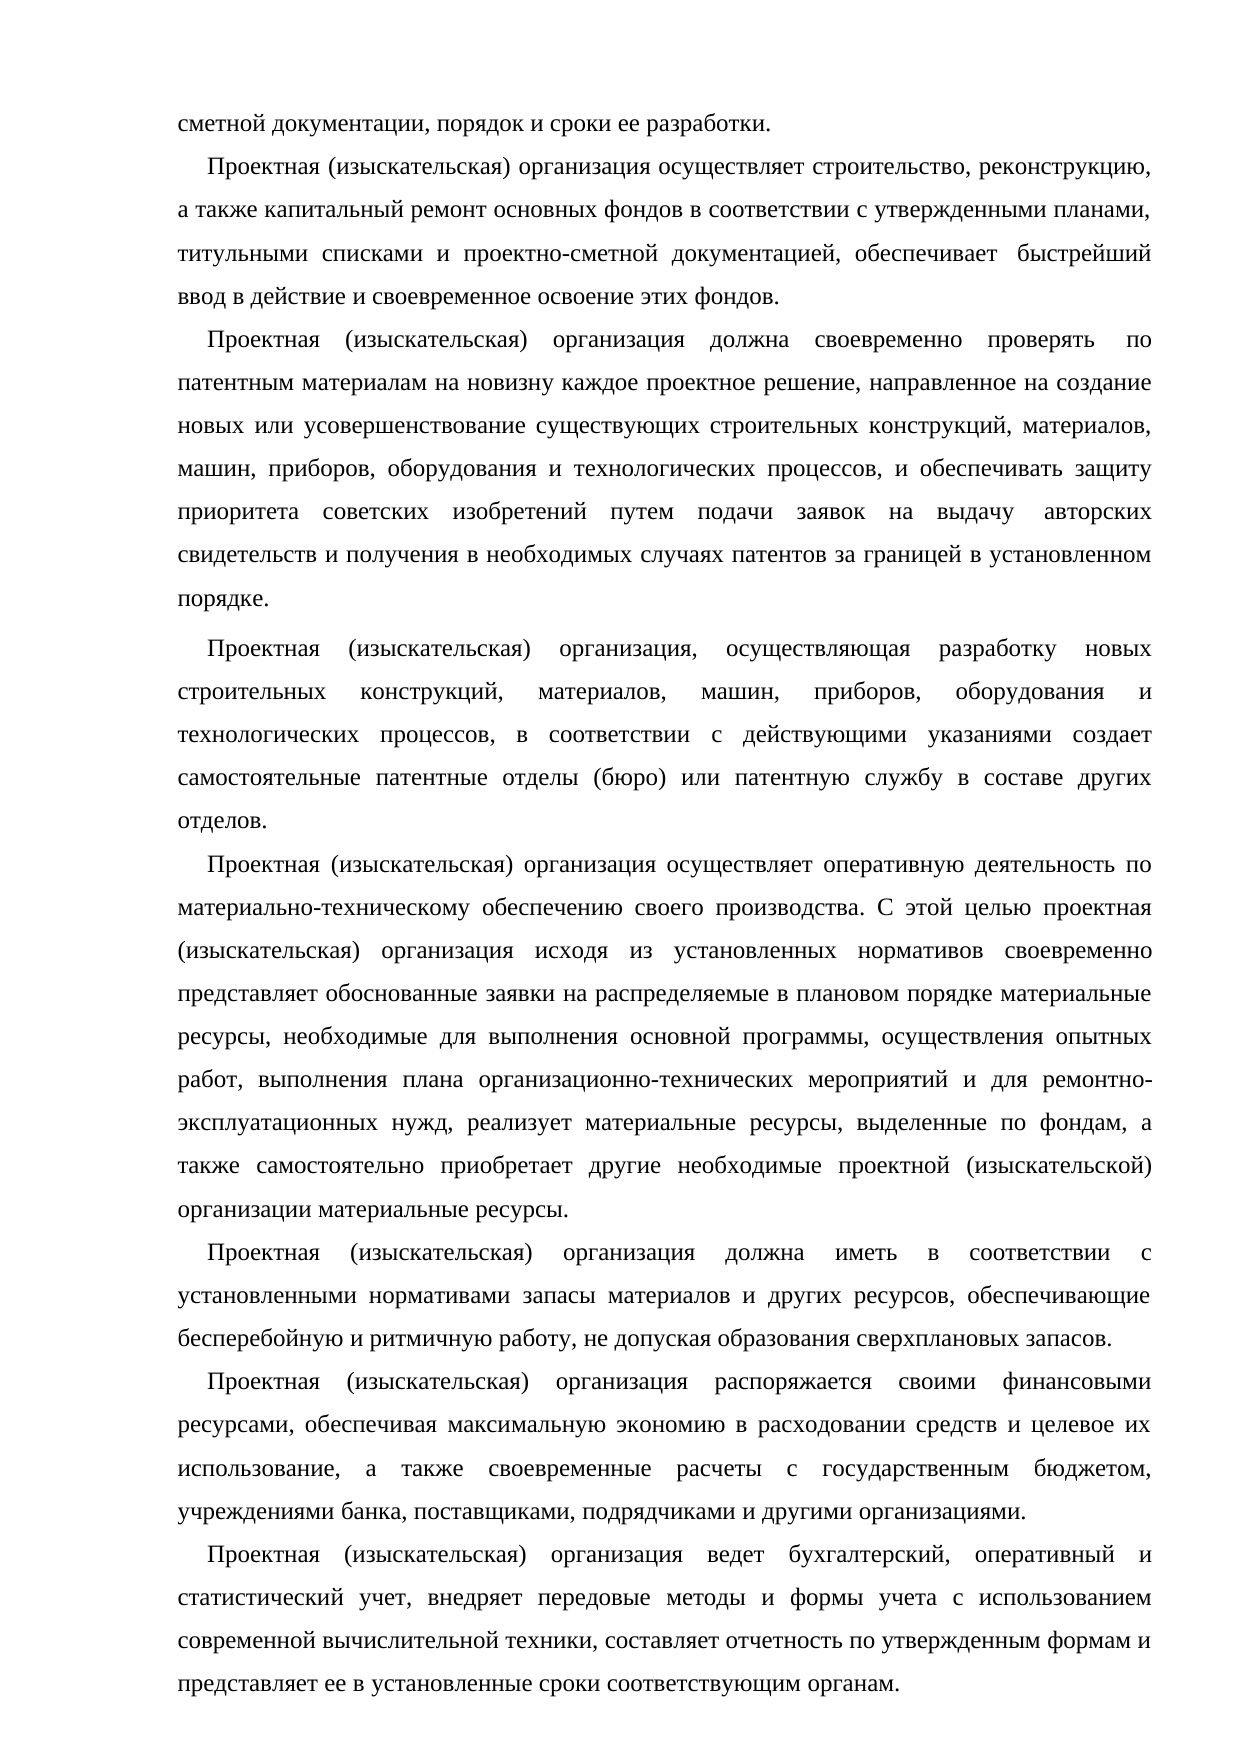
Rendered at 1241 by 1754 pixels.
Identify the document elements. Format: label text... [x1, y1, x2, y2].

text Проектная (изыскательская) организация осуществляет оперативную деятельность по материально-техническому обеспечению своего производства. С этой целью проектная (изыскательская) организация исходя из установленных нормативов своевременно представляет обоснованные заявки на распределяемые в плановом порядке материальные ресурсы, необходимые для выполнения основной программы, осуществления опытных работ, выполнения плана организационно-технических мероприятий и для ремонтно- эксплуатационных нужд, реализует материальные ресурсы, выделенные по фондам, а также самостоятельно приобретает другие необходимые проектной (изыскательской) организации материальные ресурсы. [177, 849, 1152, 1222]
text Проектная (изыскательская) организация ведет бухгалтерский, оперативный и статистический учет, внедряет передовые методы и формы учета с использованием современной вычислительной техники, составляет отчетность по утвержденным формам и представляет ее в установленные сроки соответствующим органам. [177, 1539, 1152, 1697]
text Проектная (изыскательская) организация, осуществляющая разработку новых строительных конструкций, материалов, машин, приборов, оборудования и технологических процессов, в соответствии с действующими указаниями создает самостоятельные патентные отделы (бюро) или патентную службу в составе других отделов. [177, 633, 1152, 834]
text Проектная (изыскательская) организация должна иметь в соответствии с установленными нормативами запасы материалов и других ресурсов, обеспечивающие бесперебойную и ритмичную работу, не допуская образования сверхплановых запасов. [177, 1237, 1152, 1352]
text Проектная (изыскательская) организация осуществляет строительство, реконструкцию, а также капитальный ремонт основных фондов в соответствии с утвержденными планами, титульными списками и проектно-сметной документацией, обеспечивает быстрейший ввод в действие и своевременное освоение этих фондов. [177, 151, 1152, 309]
text Проектная (изыскательская) организация должна своевременно проверять по патентным материалам на новизну каждое проектное решение, направленное на создание новых или усовершенствование существующих строительных конструкций, материалов, машин, приборов, оборудования и технологических процессов, и обеспечивать защиту приоритета советских изобретений путем подачи заявок на выдачу авторских свидетельств и получения в необходимых случаях патентов за границей в установленном порядке. [177, 324, 1152, 611]
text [177, 108, 1153, 137]
text Проектная (изыскательская) организация распоряжается своими финансовыми ресурсами, обеспечивая максимальную экономию в расходовании средств и целевое их использование, а также своевременные расчеты с государственным бюджетом, учреждениями банка, поставщиками, подрядчиками и другими организациями. [177, 1366, 1152, 1524]
